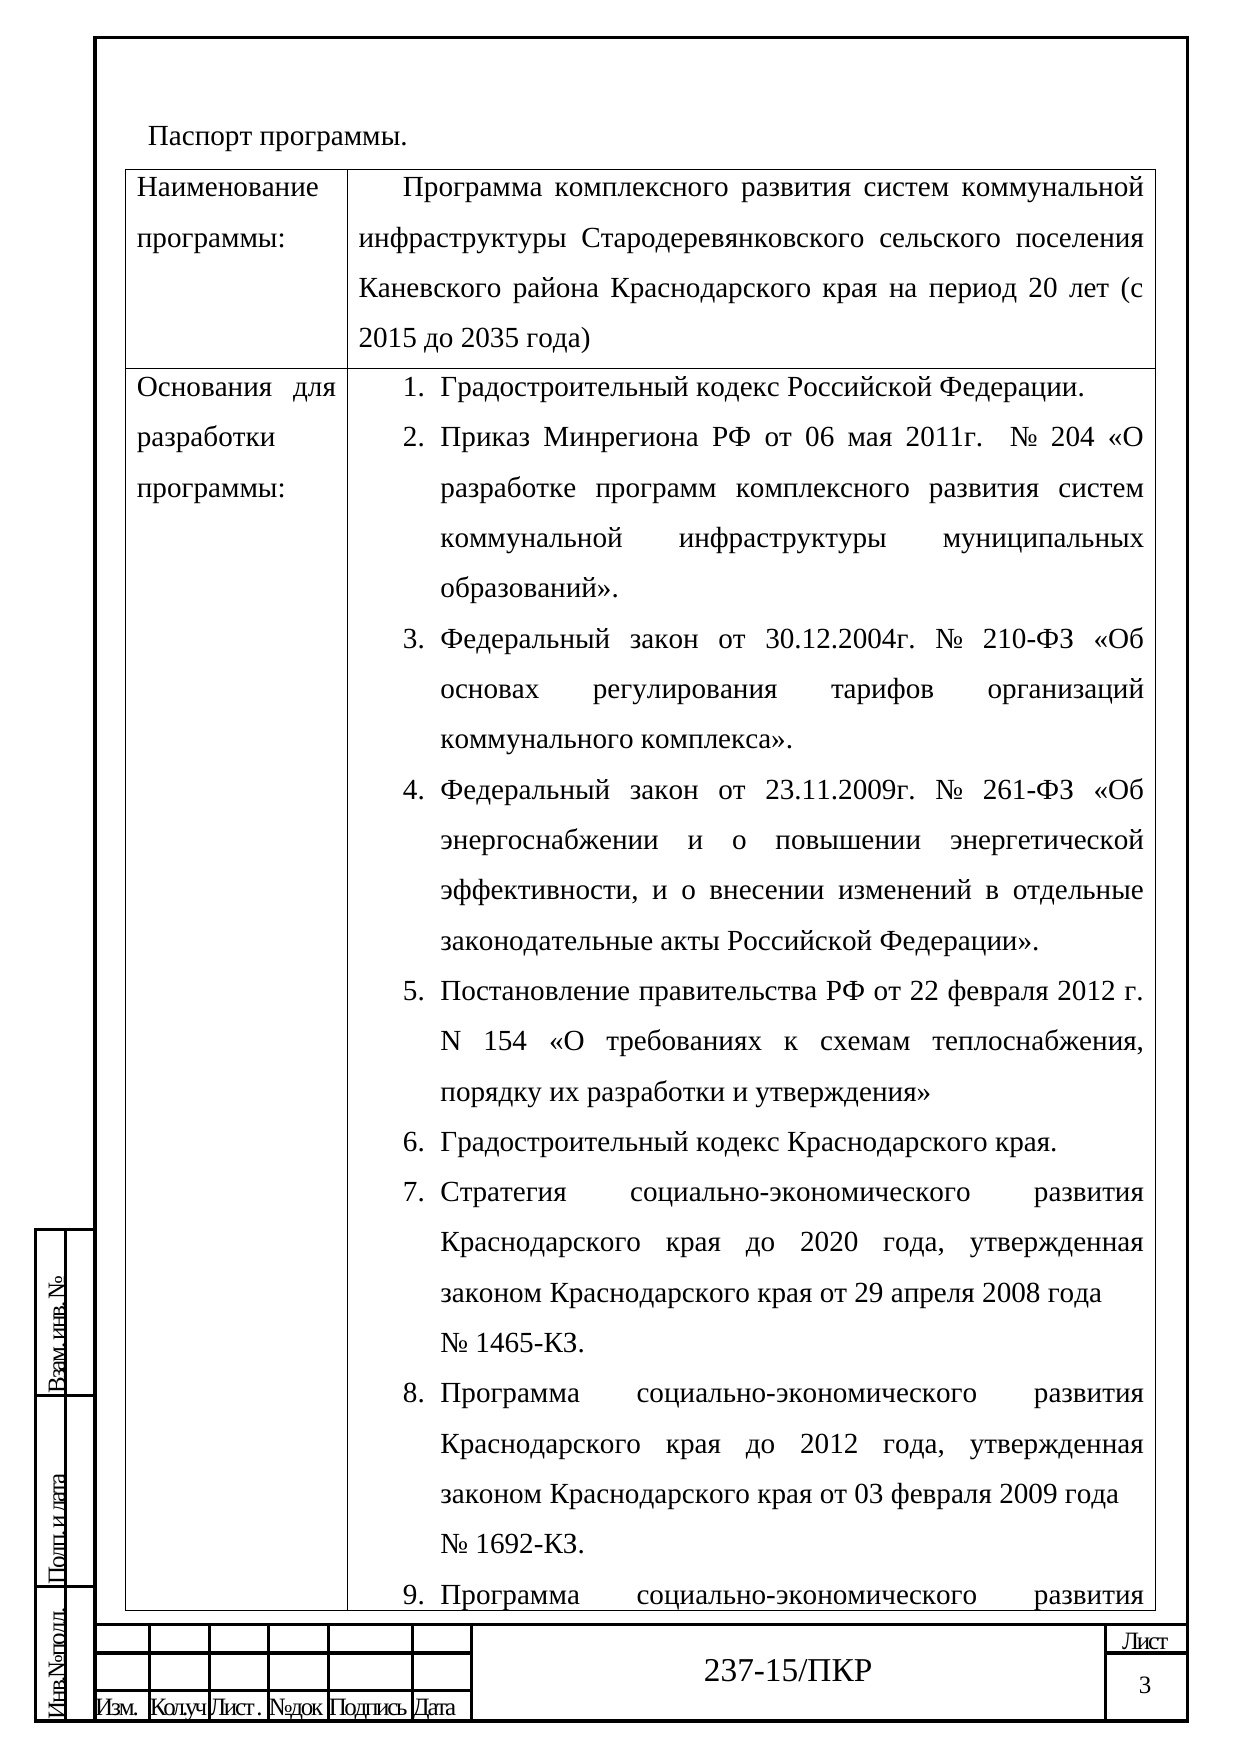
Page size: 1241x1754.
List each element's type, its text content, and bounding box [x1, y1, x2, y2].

table_header Наименование программы: [126, 170, 347, 368]
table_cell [126, 369, 347, 1610]
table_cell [348, 369, 1155, 1610]
table_header Программа комплексного развития систем коммунальной инфраструктуры Стародеревянковского сельского поселения Каневского района Краснодарского края на период 20 лет (с 2015 до 2035 года) [348, 170, 1155, 368]
text Паспорт программы. [148, 118, 1152, 152]
